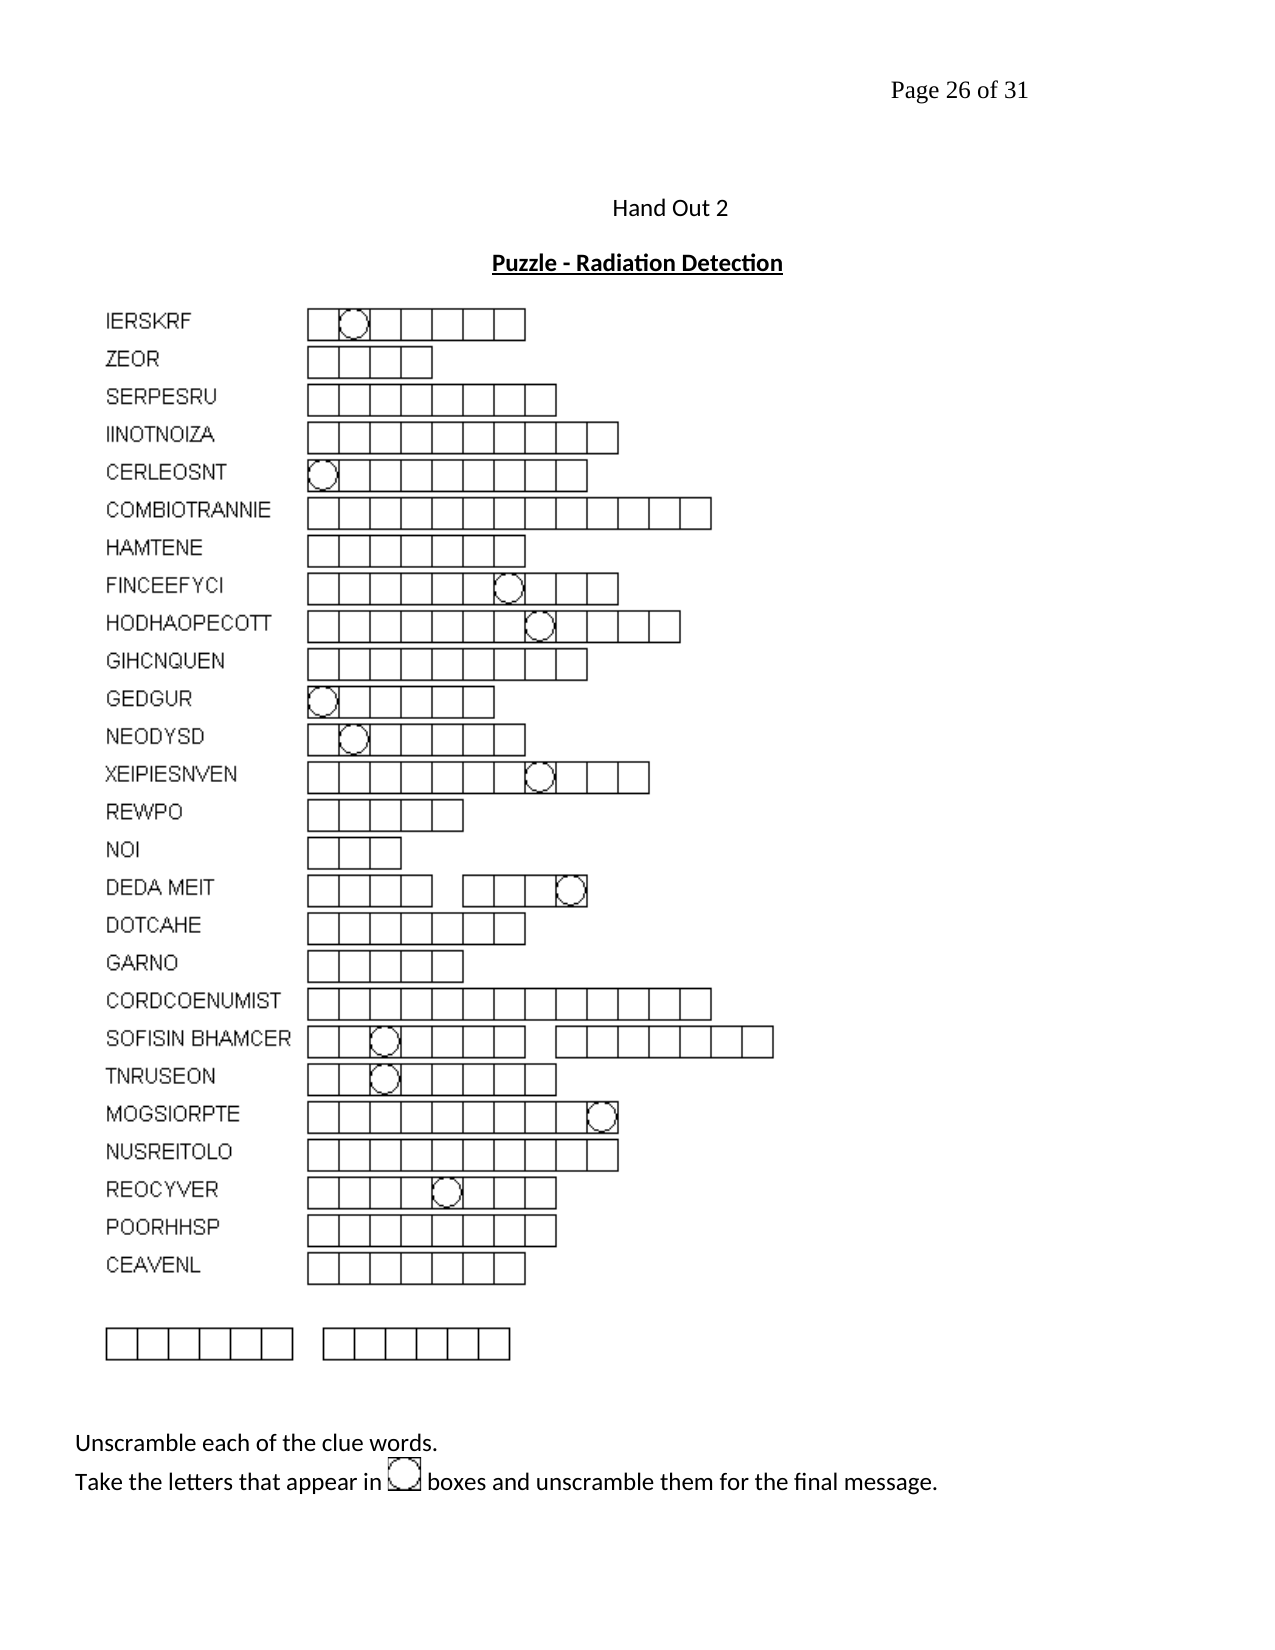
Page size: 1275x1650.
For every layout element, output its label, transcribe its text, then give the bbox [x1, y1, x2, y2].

subtitle Puzzle - Radiation Detection [75, 247, 1200, 278]
text Hand Out 2 [141, 192, 1200, 222]
picture [75, 277, 819, 1397]
picture [387, 1457, 422, 1491]
